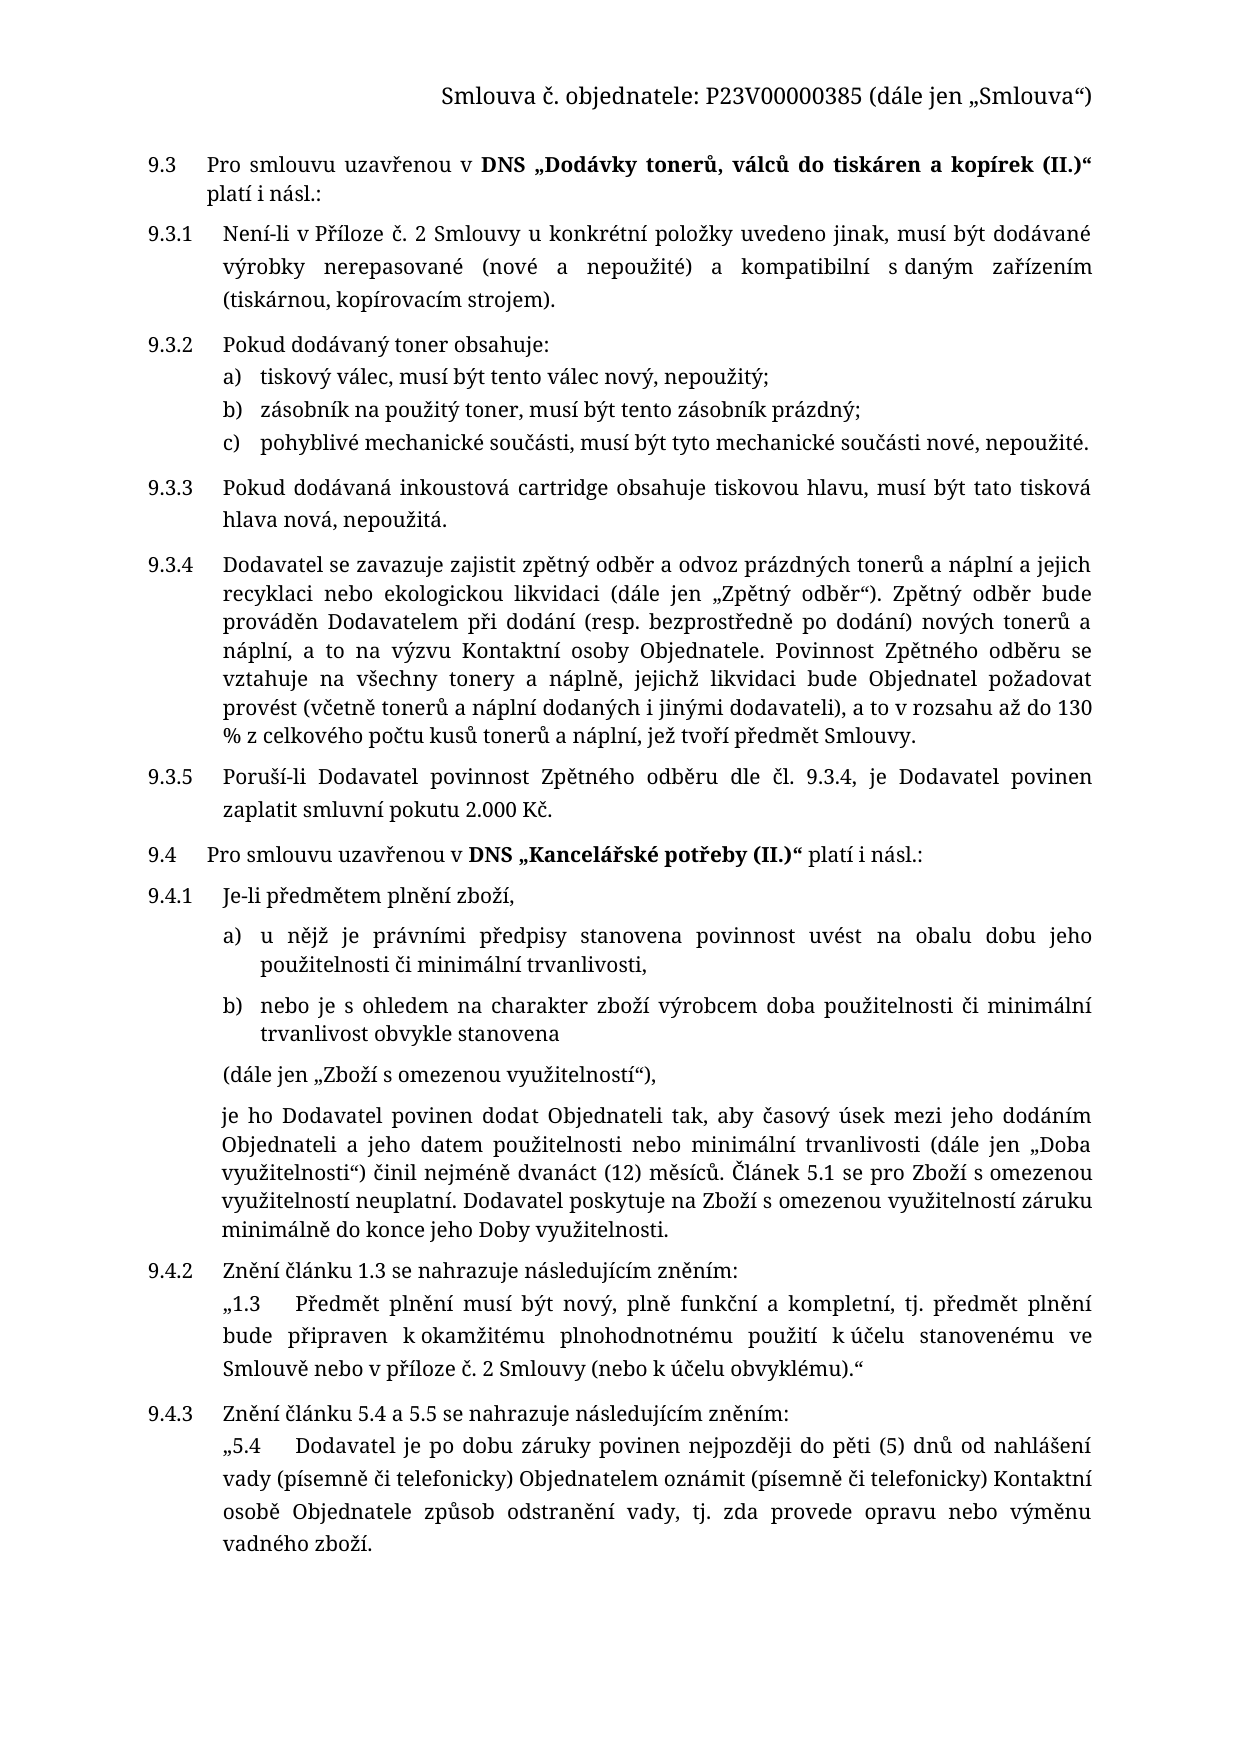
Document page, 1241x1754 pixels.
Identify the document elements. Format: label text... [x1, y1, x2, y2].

list nebo je s ohledem na charakter zboží výrobcem doba použitelnosti či minimální trvanlivost obvykle stanovena [223, 991, 1093, 1048]
list „5.4 Dodavatel je po dobu záruky povinen nejpozději do pěti (5) dnů od nahlášení vady (písemně či telefonicky) Objednatelem oznámit (písemně či telefonicky) Kontaktní osobě Objednatele způsob odstranění vady, tj. zda provede opravu nebo výměnu vadného zboží. [223, 1432, 1093, 1558]
list Znění článku 5.4 a 5.5 se nahrazuje následujícím zněním: [148, 1399, 1093, 1427]
list Pro smlouvu uzavřenou v DNS „Dodávky tonerů, válců do tiskáren a kopírek (II.)“ platí i násl.: [148, 150, 1093, 207]
text (dále jen „Zboží s omezenou využitelností“), [223, 1060, 1093, 1089]
list pohyblivé mechanické součásti, musí být tyto mechanické součásti nové, nepoužité. [223, 428, 1093, 456]
list u nějž je právními předpisy stanovena povinnost uvést na obalu dobu jeho použitelnosti či minimální trvanlivosti, [223, 922, 1093, 978]
list Dodavatel se zavazuje zajistit zpětný odběr a odvoz prázdných tonerů a náplní a jejich recyklaci nebo ekologickou likvidaci (dále jen „Zpětný odběr“). Zpětný odběr bude prováděn Dodavatelem při dodání (resp. bezprostředně po dodání) nových tonerů a náplní, a to na výzvu Kontaktní osoby Objednatele. Povinnost Zpětného odběru se vztahuje na všechny tonery a náplně, jejichž likvidaci bude Objednatel požadovat provést (včetně tonerů a náplní dodaných i jinými dodavateli), a to v rozsahu až do 130 % z celkového počtu kusů tonerů a náplní, jež tvoří předmět Smlouvy. [148, 551, 1093, 749]
list Není-li v Příloze č. 2 Smlouvy u konkrétní položky uvedeno jinak, musí být dodávané výrobky nerepasované (nové a nepoužité) a kompatibilní s daným zařízením (tiskárnou, kopírovacím strojem). [148, 219, 1093, 313]
list zásobník na použitý toner, musí být tento zásobník prázdný; [223, 395, 1093, 423]
list „1.3 Předmět plnění musí být nový, plně funkční a kompletní, tj. předmět plnění bude připraven k okamžitému plnohodnotnému použití k účelu stanovenému ve Smlouvě nebo v příloze č. 2 Smlouvy (nebo k účelu obvyklému).“ [223, 1289, 1093, 1382]
list Pokud dodávaná inkoustová cartridge obsahuje tiskovou hlavu, musí být tato tisková hlava nová, nepoužitá. [148, 473, 1093, 534]
list Poruší-li Dodavatel povinnost Zpětného odběru dle čl. 9.3.4, je Dodavatel povinen zaplatit smluvní pokutu 2.000 Kč. [148, 762, 1093, 823]
list tiskový válec, musí být tento válec nový, nepoužitý; [223, 362, 1093, 391]
text je ho Dodavatel povinen dodat Objednateli tak, aby časový úsek mezi jeho dodáním Objednateli a jeho datem použitelnosti nebo minimální trvanlivosti (dále jen „Doba využitelnosti“) činil nejméně dvanáct (12) měsíců. Článek 5.1 se pro Zboží s omezenou využitelností neuplatní. Dodavatel poskytuje na Zboží s omezenou využitelností záruku minimálně do konce jeho Doby využitelnosti. [221, 1101, 1093, 1243]
list Pokud dodávaný toner obsahuje: [148, 330, 1093, 358]
list Pro smlouvu uzavřenou v DNS „Kancelářské potřeby (II.)“ platí i násl.: [148, 840, 1093, 868]
list Znění článku 1.3 se nahrazuje následujícím zněním: [148, 1256, 1093, 1284]
list Je-li předmětem plnění zboží, [148, 881, 1093, 909]
